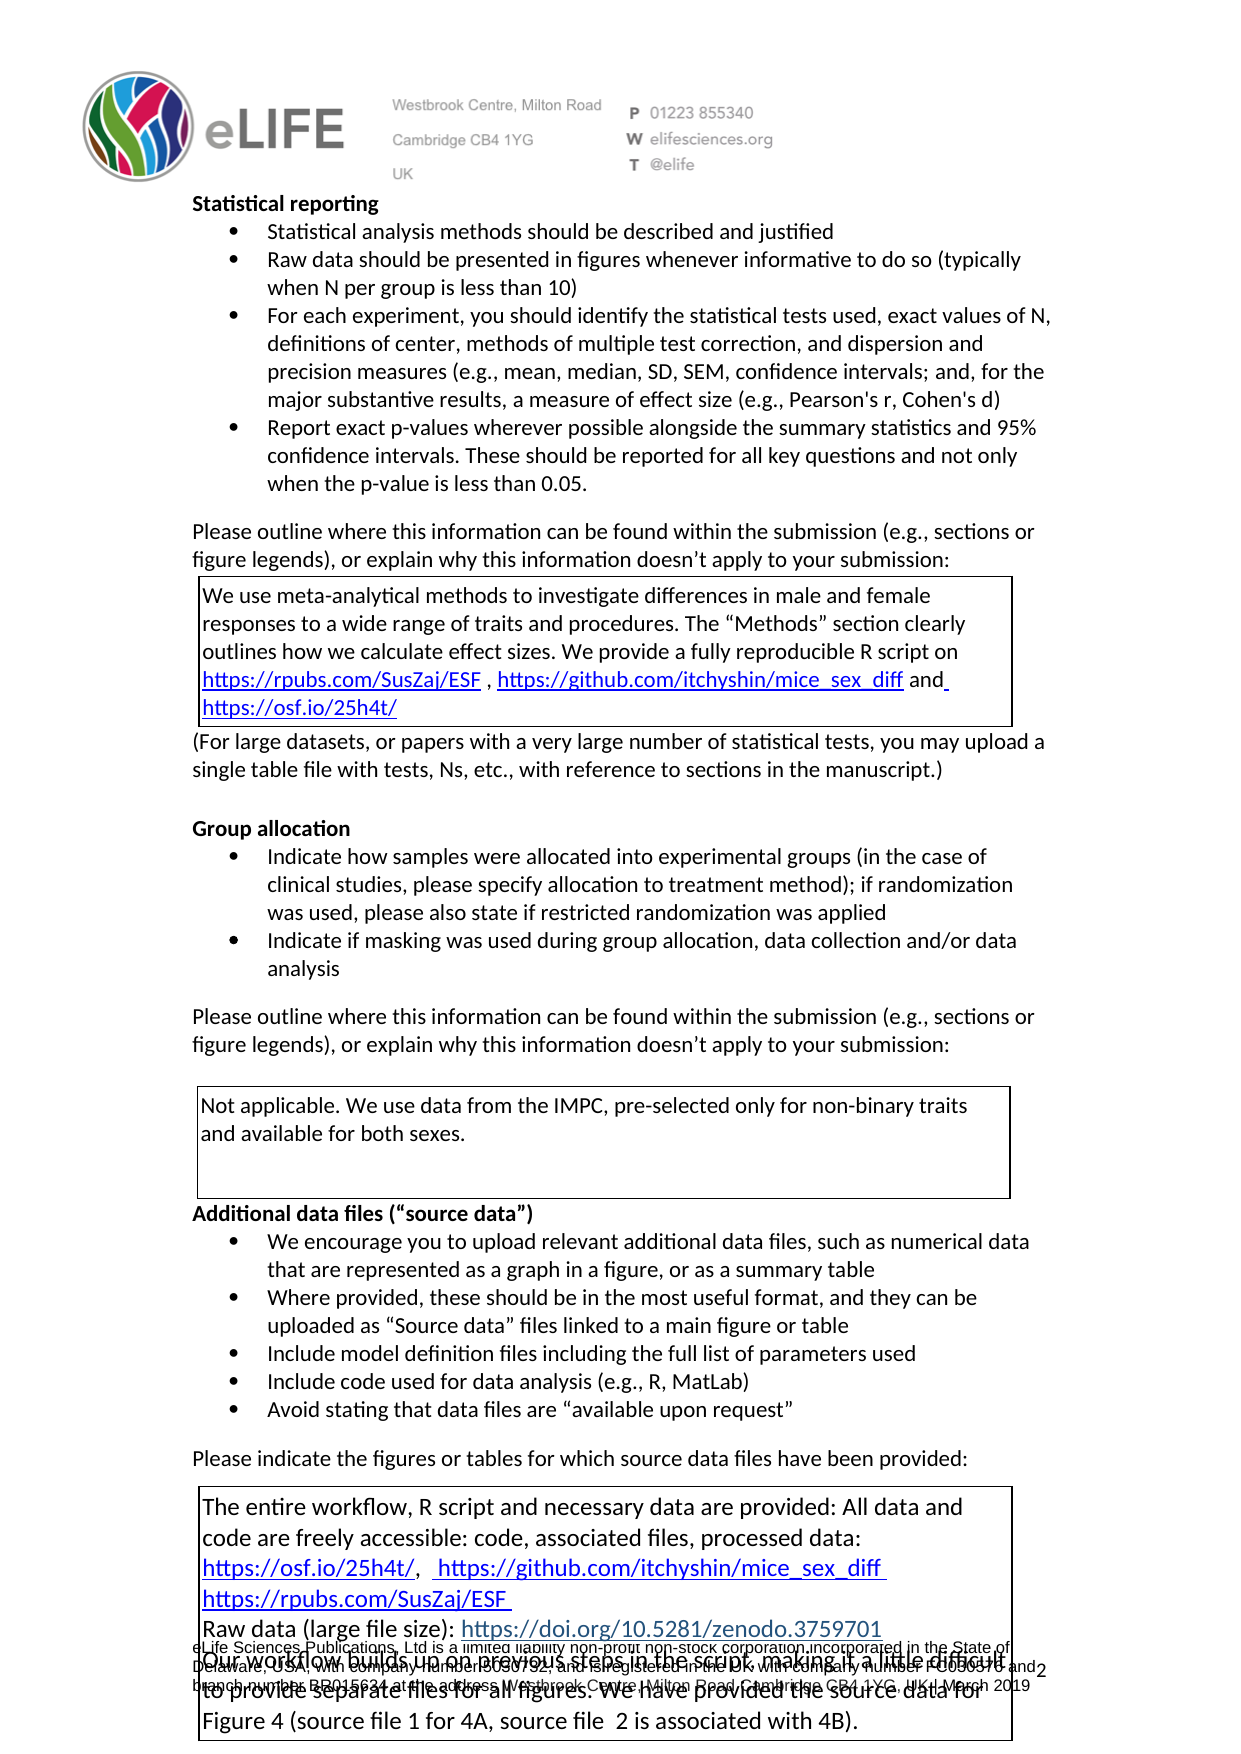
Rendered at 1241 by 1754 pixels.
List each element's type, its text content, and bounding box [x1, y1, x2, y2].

list Avoid stating that data files are “available upon request” [229, 1395, 1053, 1423]
text Additional data files (“source data”) [192, 1089, 1053, 1227]
list Statistical analysis methods should be described and justified [229, 217, 1053, 245]
text Group allocation [192, 814, 1053, 842]
list Include model definition files including the full list of parameters used [229, 1339, 1053, 1367]
list Raw data should be presented in figures whenever informative to do so (typically when N per group is less than 10) [229, 245, 1053, 301]
text Statistical reporting [192, 189, 1053, 217]
list Indicate if masking was used during group allocation, data collection and/or data analysis [229, 926, 1053, 982]
text Our workflow builds up on previous steps in the script, making it a little difficult to provide separate files for all figures. We have provided the source data for Figure 4 (source file 1 for 4A, source file 2 is associated with 4B). [200, 1644, 1011, 1738]
picture [73, 59, 784, 189]
list For each experiment, you should identify the statistical tests used, exact values of N, definitions of center, methods of multiple test correction, and dispersion and precision measures (e.g., mean, median, SD, SEM, confidence intervals; and, for the major substantive results, a measure of effect size (e.g., Pearson's r, Cohen's d) [229, 301, 1053, 413]
text Please indicate the figures or tables for which source data files have been provided: [192, 1444, 1053, 1472]
list Include code used for data analysis (e.g., R, MatLab) [229, 1367, 1053, 1395]
list Indicate how samples were allocated into experimental groups (in the case of clinical studies, please specify allocation to treatment method); if randomization was used, please also state if restricted randomization was applied [229, 842, 1053, 926]
list We encourage you to upload relevant additional data files, such as numerical data that are represented as a graph in a figure, or as a summary table [229, 1227, 1053, 1283]
text (For large datasets, or papers with a very large number of statistical tests, you may upload a single table file with tests, Ns, etc., with reference to sections in the manuscript.) [192, 601, 1053, 783]
text The entire workflow, R script and necessary data are provided: All data and code are freely accessible: code, associated files, processed data: https://osf.io/25h4t/, https://github.com/itchyshin/mice_sex_diff https://rpubs.com/SusZaj/ESF [200, 1489, 1011, 1613]
text We use meta-analytical methods to investigate differences in male and female responses to a wide range of traits and procedures. The “Methods” section clearly outlines how we calculate effect sizes. We provide a fully reproducible R script on https://rpubs.com/SusZaj/ESF , https://github.com/itchyshin/mice_sex_diff and https://osf.io/25h4t/ [200, 579, 1011, 723]
list Where provided, these should be in the most useful format, and they can be uploaded as “Source data” files linked to a main figure or table [229, 1283, 1053, 1339]
list Report exact p-values wherever possible alongside the summary statistics and 95% confidence intervals. These should be reported for all key questions and not only when the p-value is less than 0.05. [229, 413, 1053, 497]
text Raw data (large file size): https://doi.org/10.5281/zenodo.3759701 [202, 1613, 1009, 1644]
text Not applicable. We use data from the IMPC, pre-selected only for non-binary traits and available for both sexes. [198, 1089, 1009, 1150]
